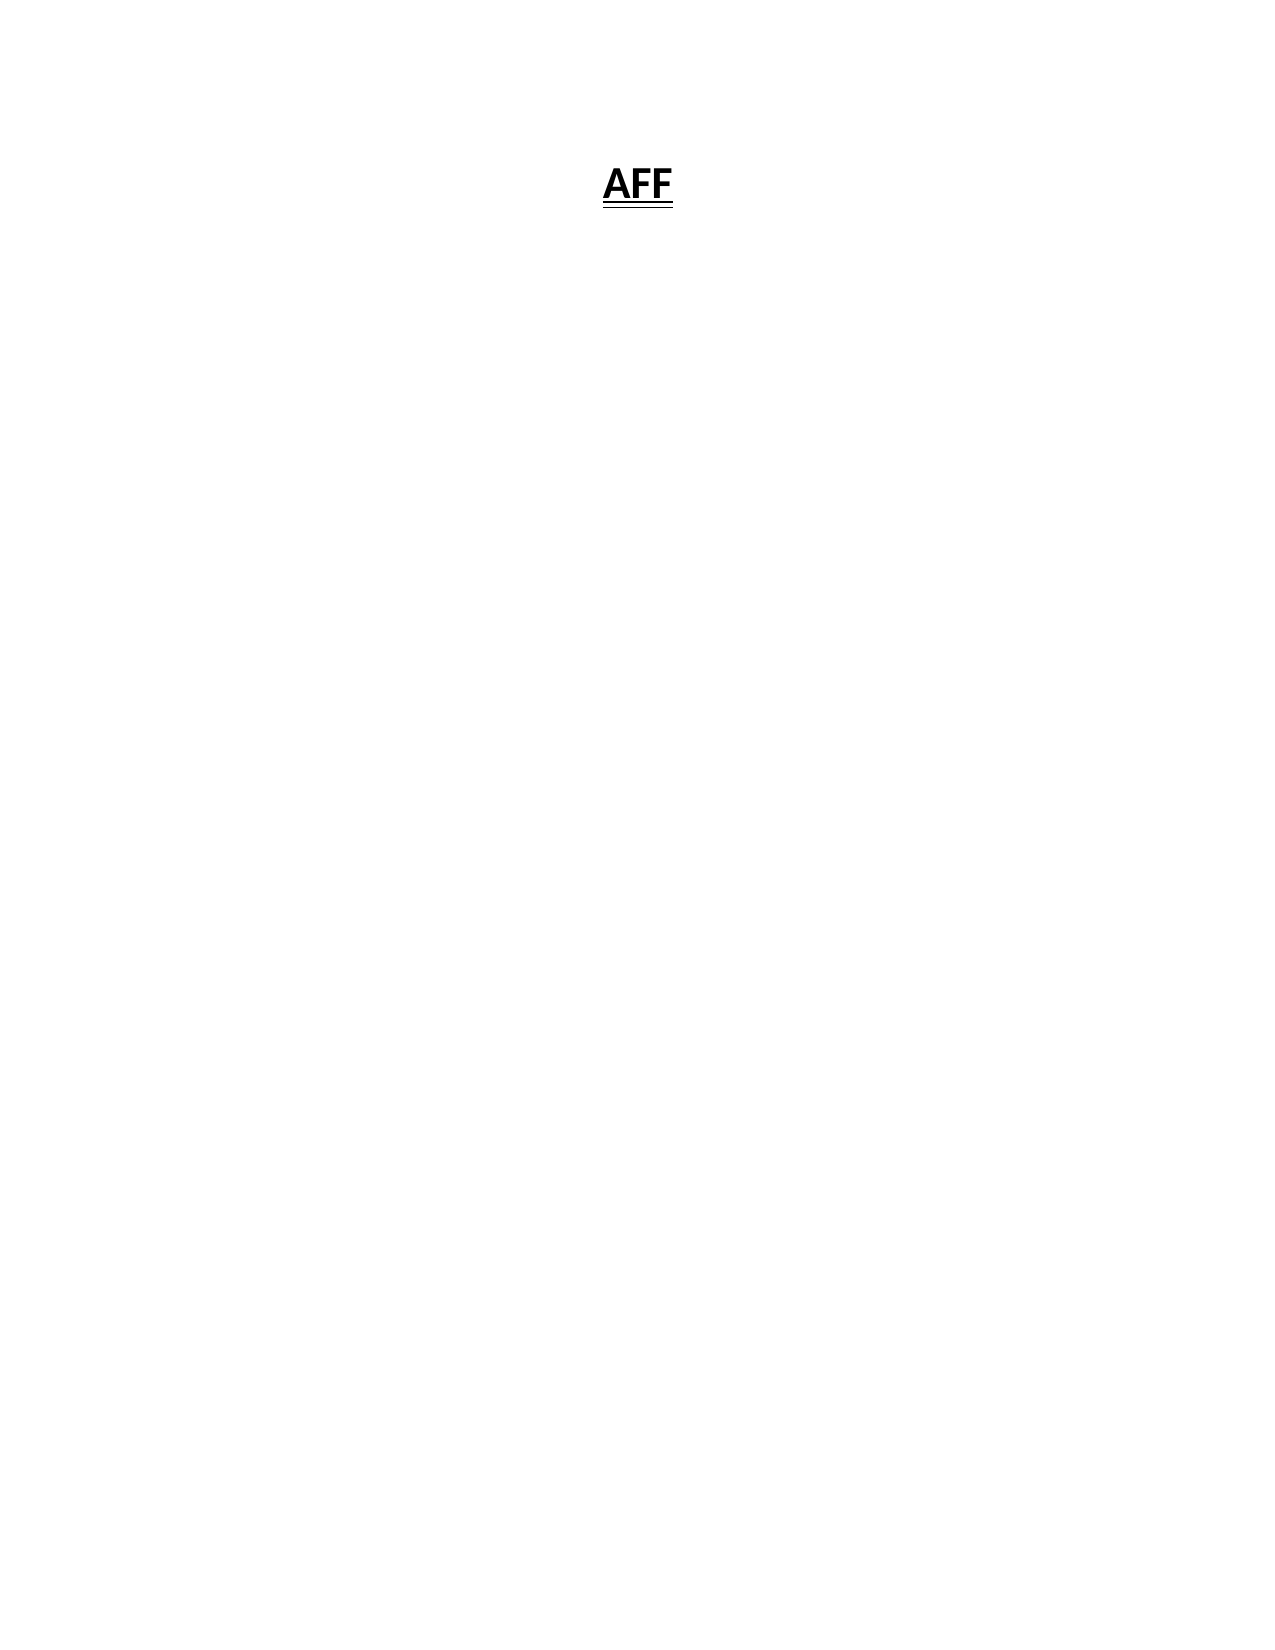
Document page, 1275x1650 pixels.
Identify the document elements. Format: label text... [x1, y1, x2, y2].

subtitle AFF [187, 154, 1087, 210]
